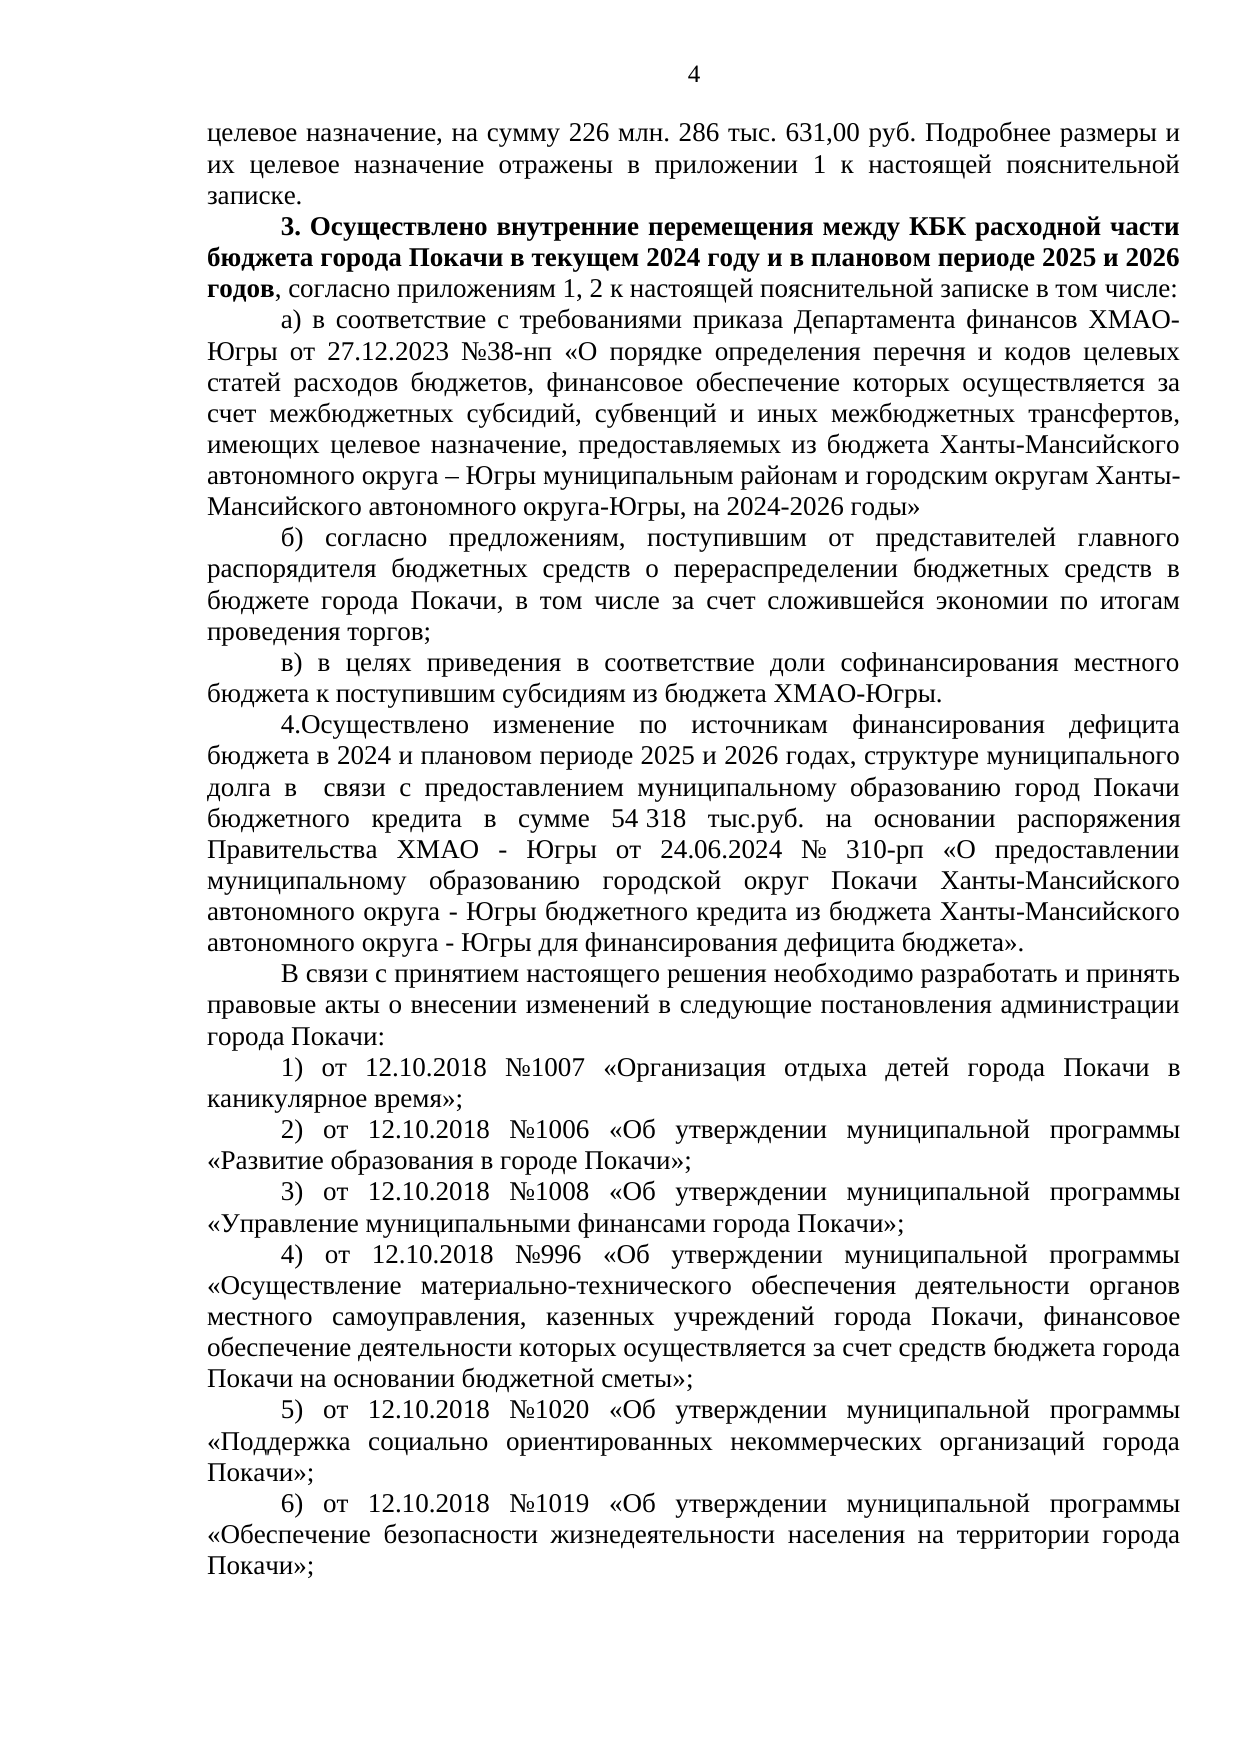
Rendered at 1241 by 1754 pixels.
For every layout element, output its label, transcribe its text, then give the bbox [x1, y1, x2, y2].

text 1) от 12.10.2018 №1007 «Организация отдыха детей города Покачи в каникулярное время»; [207, 1051, 1181, 1113]
text 4.Осуществлено изменение по источникам финансирования дефицита бюджета в 2024 и плановом периоде 2025 и 2026 годах, структуре муниципального долга в связи с предоставлением муниципальному образованию город Покачи бюджетного кредита в сумме 54 318 тыс.руб. на основании распоряжения Правительства ХМАО - Югры от 24.06.2024 № 310-рп «О предоставлении муниципальному образованию городской округ Покачи Ханты-Мансийского автономного округа - Югры бюджетного кредита из бюджета Ханты-Мансийского автономного округа - Югры для финансирования дефицита бюджета». [207, 708, 1181, 957]
text В связи с принятием настоящего решения необходимо разработать и принять правовые акты о внесении изменений в следующие постановления администрации города Покачи: [207, 957, 1181, 1051]
text в) в целях приведения в соответствие доли софинансирования местного бюджета к поступившим субсидиям из бюджета ХМАО-Югры. [207, 646, 1181, 708]
list а) в соответствие с требованиями приказа Департамента финансов ХМАО-Югры от 27.12.2023 №38-нп «О порядке определения перечня и кодов целевых статей расходов бюджетов, финансовое обеспечение которых осуществляется за счет межбюджетных субсидий, субвенций и иных межбюджетных трансфертов, имеющих целевое назначение, предоставляемых из бюджета Ханты-Мансийского автономного округа – Югры муниципальным районам и городским округам Ханты-Мансийского автономного округа-Югры, на 2024-2026 годы» [207, 303, 1181, 521]
list 3. Осуществлено внутренние перемещения между КБК расходной части бюджета города Покачи в текущем 2024 году и в плановом периоде 2025 и 2026 годов, согласно приложениям 1, 2 к настоящей пояснительной записке в том числе: [207, 210, 1181, 303]
text 3) от 12.10.2018 №1008 «Об утверждении муниципальной программы «Управление муниципальными финансами города Покачи»; [207, 1176, 1181, 1238]
text 5) от 12.10.2018 №1020 «Об утверждении муниципальной программы «Поддержка социально ориентированных некоммерческих организаций города Покачи»; [207, 1393, 1181, 1487]
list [207, 117, 1181, 210]
text 4) от 12.10.2018 №996 «Об утверждении муниципальной программы «Осуществление материально-технического обеспечения деятельности органов местного самоуправления, казенных учреждений города Покачи, финансовое обеспечение деятельности которых осуществляется за счет средств бюджета города Покачи на основании бюджетной сметы»; [207, 1238, 1181, 1393]
text 2) от 12.10.2018 №1006 «Об утверждении муниципальной программы «Развитие образования в городе Покачи»; [207, 1113, 1181, 1176]
text б) согласно предложениям, поступившим от представителей главного распорядителя бюджетных средств о перераспределении бюджетных средств в бюджете города Покачи, в том числе за счет сложившейся экономии по итогам проведения торгов; [207, 521, 1181, 646]
text 6) от 12.10.2018 №1019 «Об утверждении муниципальной программы «Обеспечение безопасности жизнедеятельности населения на территории города Покачи»; [207, 1487, 1181, 1580]
